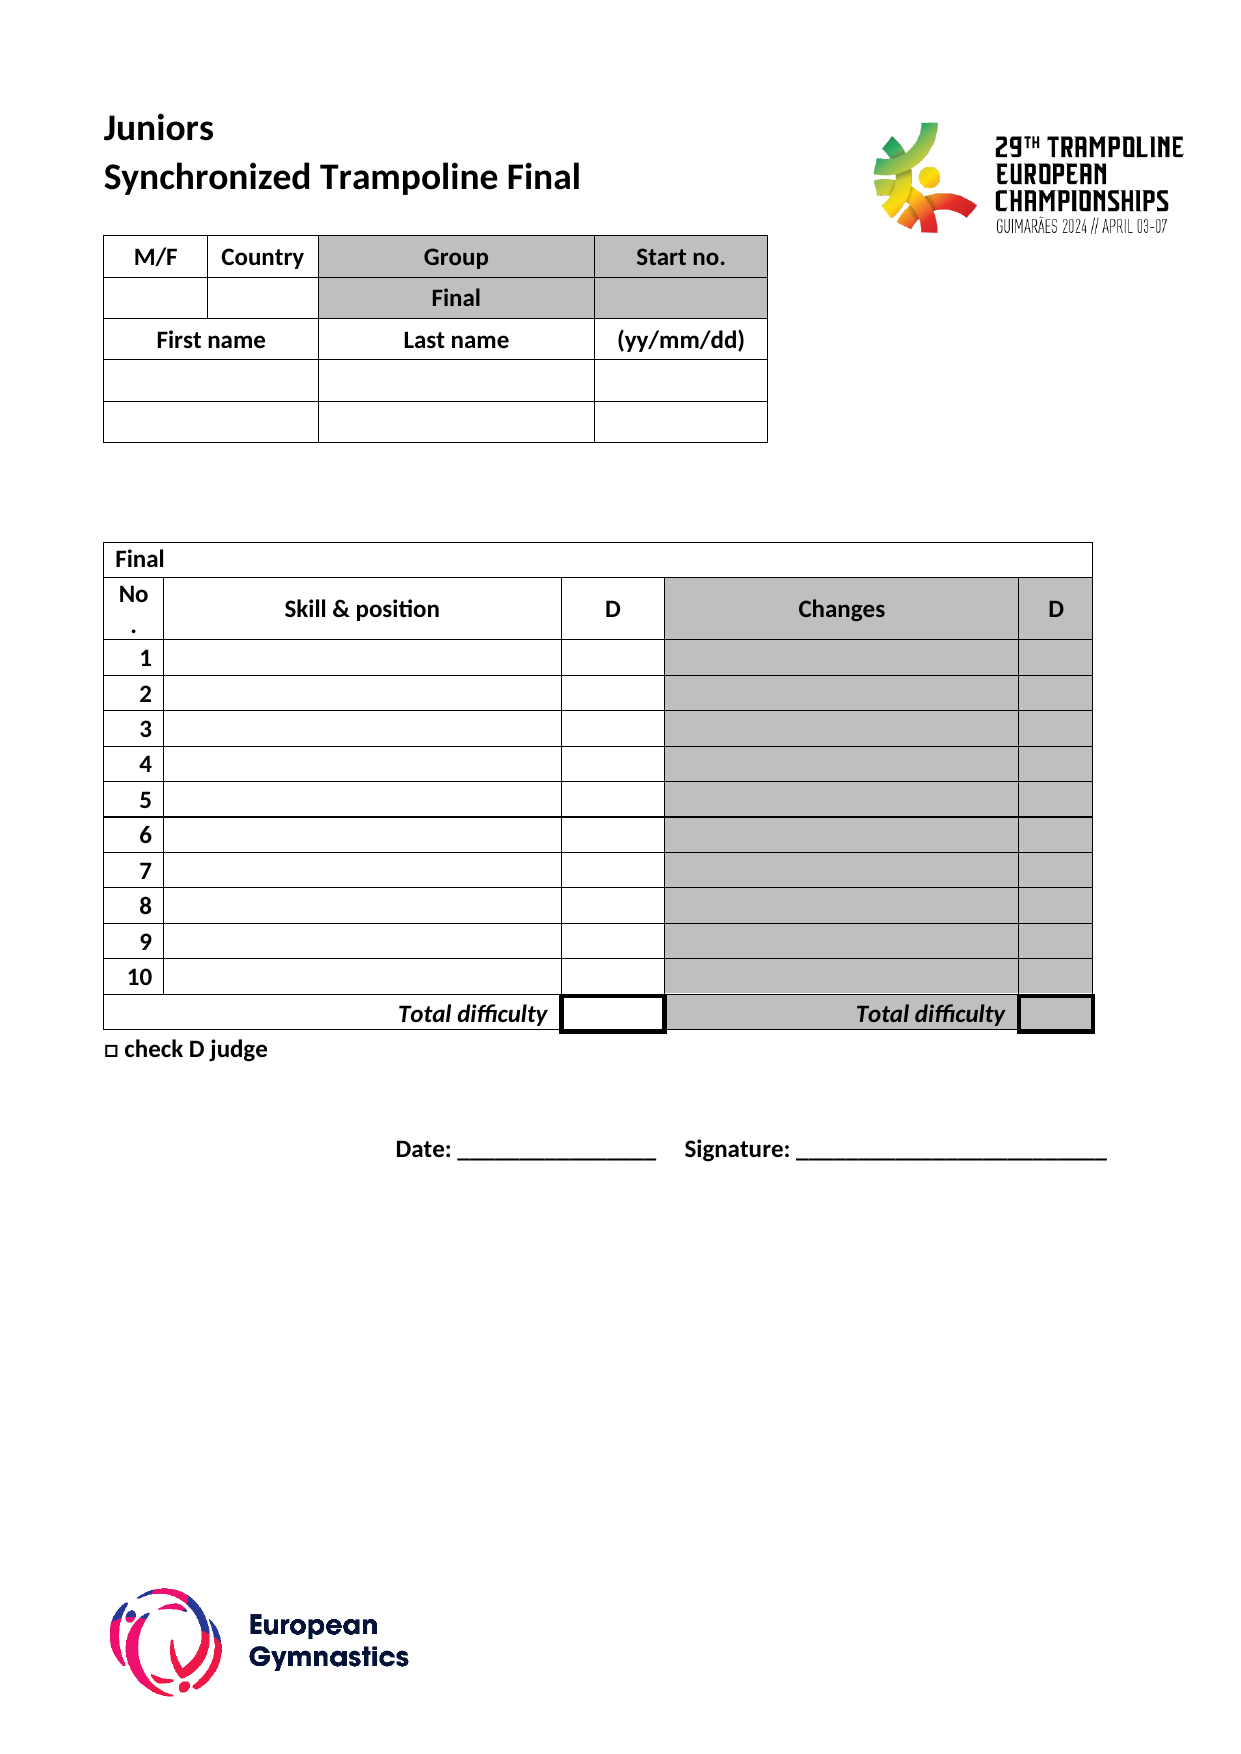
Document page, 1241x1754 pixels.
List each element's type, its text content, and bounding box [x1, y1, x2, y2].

table_cell [1021, 998, 1091, 1029]
table_cell 8 [104, 888, 163, 923]
table_cell [562, 924, 664, 958]
table_cell [1019, 640, 1092, 675]
table_cell [665, 888, 1018, 923]
table_cell [1019, 711, 1092, 746]
text Date: ________________ Signature: _________________________ [103, 1133, 1107, 1163]
table_cell Skill & position [164, 578, 561, 639]
table_cell 4 [104, 747, 163, 781]
table_header Final [104, 543, 1092, 577]
table_cell [164, 888, 561, 923]
table_cell [1019, 924, 1092, 958]
table_cell 10 [104, 959, 163, 993]
table_header Country [208, 236, 318, 277]
table_cell [164, 747, 561, 781]
text □ check D judge [103, 1034, 1107, 1064]
table_cell [665, 818, 1018, 852]
table_cell 5 [104, 782, 163, 816]
table_cell [164, 640, 561, 675]
table_cell [665, 959, 1018, 993]
table_cell 1 [104, 640, 163, 675]
table_cell [164, 959, 561, 993]
table_cell [1019, 818, 1092, 852]
table_cell [1019, 888, 1092, 923]
table_cell First name [104, 319, 318, 359]
table_cell [665, 747, 1018, 781]
table_cell [562, 818, 664, 852]
table_cell 7 [104, 853, 163, 887]
table_cell [104, 278, 207, 318]
table_cell [1019, 747, 1092, 781]
table_cell [665, 676, 1018, 710]
table_cell [595, 402, 767, 442]
table_cell [208, 278, 318, 318]
table_cell [665, 853, 1018, 887]
table_cell Total difficulty [104, 995, 559, 1029]
table_cell [1019, 782, 1092, 816]
table_cell 3 [104, 711, 163, 746]
table_header Group [319, 236, 594, 277]
table_cell [562, 782, 664, 816]
table_cell [1019, 959, 1092, 993]
table_cell [562, 711, 664, 746]
table_cell [562, 888, 664, 923]
table_cell 9 [104, 924, 163, 958]
table_cell [562, 676, 664, 710]
table_cell [1019, 676, 1092, 710]
table_cell [665, 711, 1018, 746]
table_cell [164, 782, 561, 816]
table_cell [665, 782, 1018, 816]
table_cell [164, 711, 561, 746]
table_header M/F [104, 236, 207, 277]
table_cell [562, 747, 664, 781]
table_cell [562, 853, 664, 887]
table_cell [562, 959, 664, 993]
table_cell 2 [104, 676, 163, 710]
table_cell [104, 402, 318, 442]
table_cell 6 [104, 818, 163, 852]
table_cell [564, 998, 662, 1029]
picture [70, 1568, 448, 1716]
table_cell Total difficulty [667, 995, 1017, 1029]
table_cell D [1019, 578, 1092, 639]
table_cell [104, 360, 318, 401]
table_cell [319, 402, 594, 442]
table_cell [164, 676, 561, 710]
table_cell Changes [665, 578, 1018, 639]
table_cell D [562, 578, 664, 639]
table_cell [595, 360, 767, 401]
picture [853, 105, 1204, 255]
table_cell (yy/mm/dd) [595, 319, 767, 359]
table_cell [595, 278, 767, 318]
table_cell Last name [319, 319, 594, 359]
table_cell [164, 924, 561, 958]
table_cell [562, 640, 664, 675]
text Synchronized Trampoline Final [103, 153, 1107, 199]
table_cell [319, 360, 594, 401]
table_cell [1019, 853, 1092, 887]
table_cell No. [104, 578, 163, 639]
table_cell [164, 818, 561, 852]
table_header Start no. [595, 236, 767, 277]
table_cell [665, 924, 1018, 958]
table_cell Final [319, 278, 594, 318]
table_cell [164, 853, 561, 887]
text Juniors [103, 103, 1107, 149]
table_cell [665, 640, 1018, 675]
